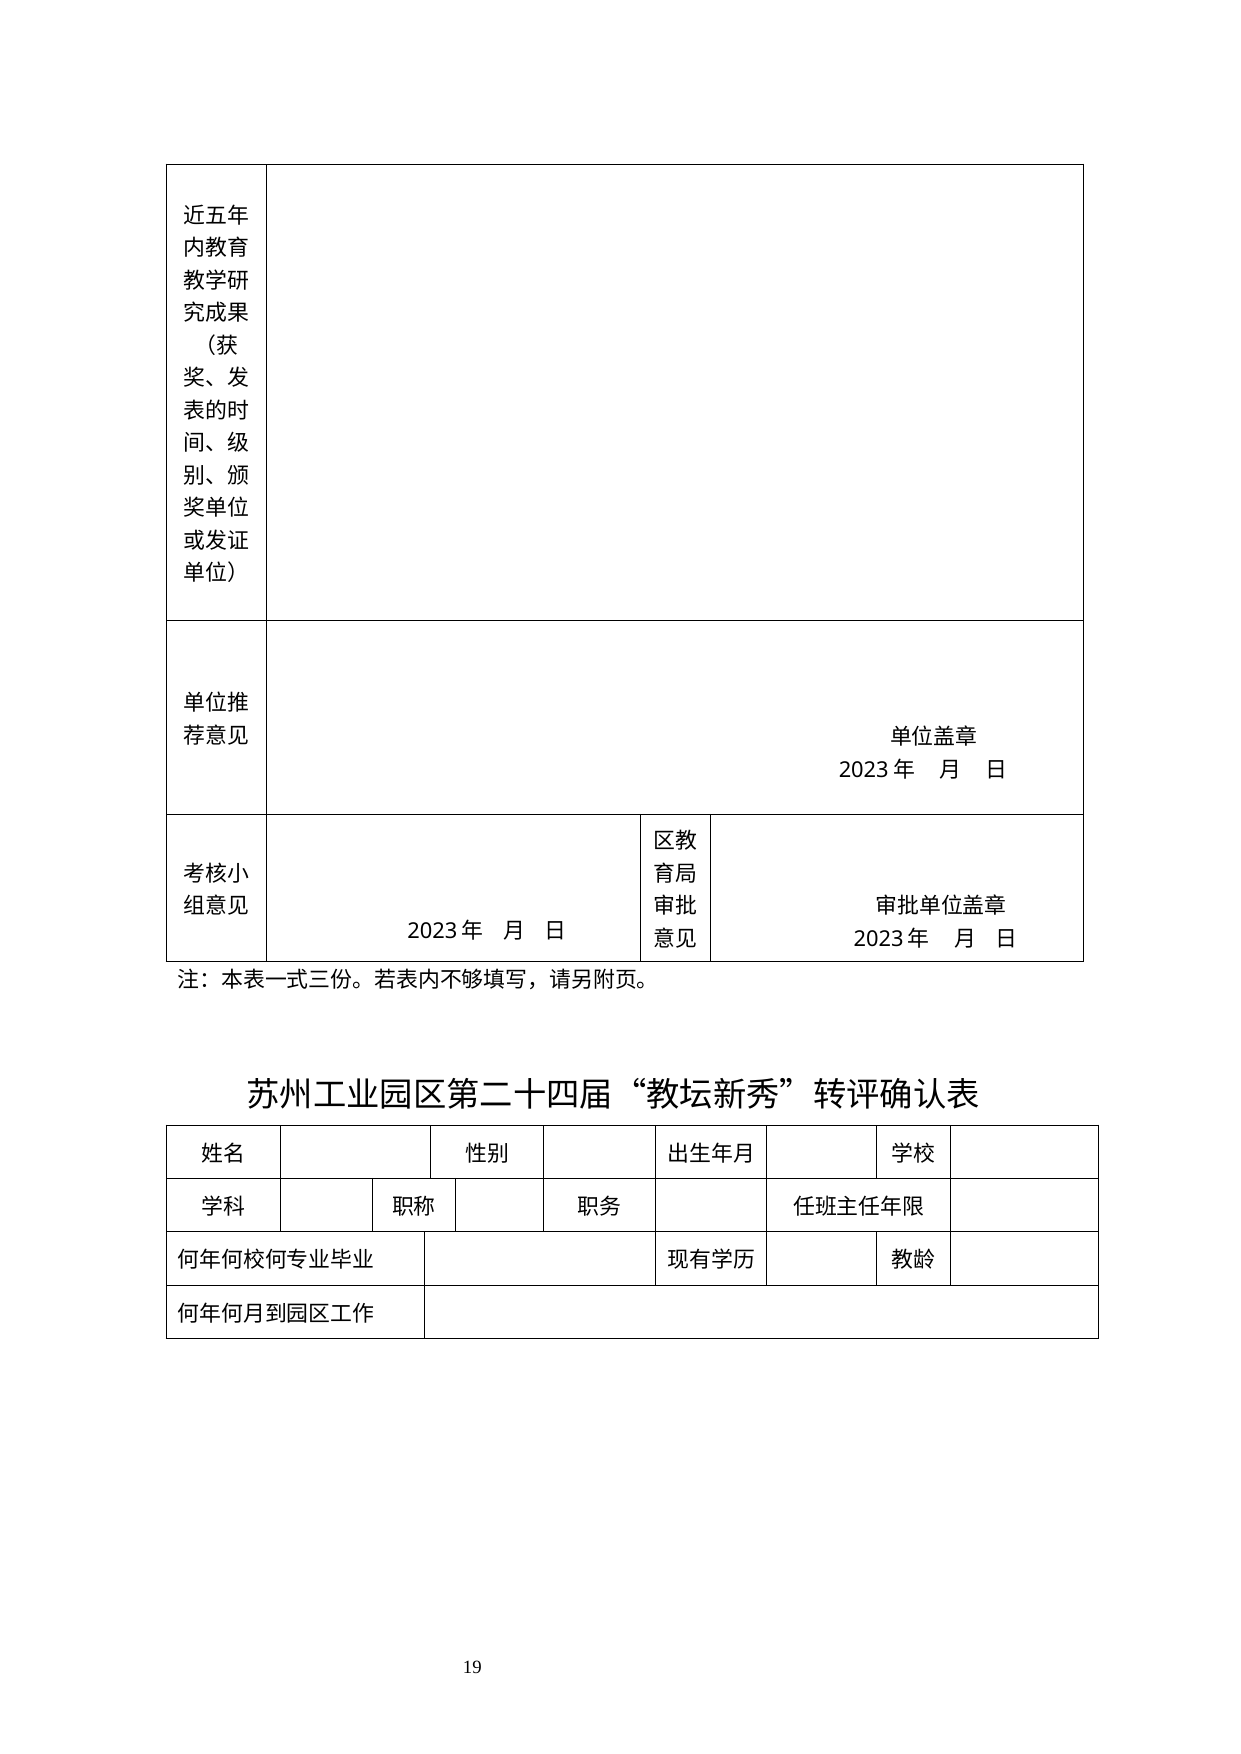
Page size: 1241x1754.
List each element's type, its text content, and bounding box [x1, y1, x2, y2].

table_header 学校 [877, 1126, 950, 1178]
table_cell [456, 1179, 543, 1231]
table_cell [267, 165, 1083, 620]
table_header [544, 1126, 655, 1178]
table_cell 区教育局审批意见 [641, 815, 710, 961]
table_cell 单位推荐意见 [167, 621, 266, 814]
table_cell [656, 1179, 766, 1231]
table_cell 何年何校何专业毕业 [167, 1232, 424, 1284]
table_cell [425, 1232, 655, 1284]
table_cell 何年何月到园区工作 [167, 1286, 424, 1338]
table_cell 近五年内教育教学研究成果（获奖、发表的时间、级别、颁奖单位或发证单位） [167, 165, 266, 620]
table_cell 单位盖章 2023年 月 日 [267, 621, 1083, 814]
table_cell 审批单位盖章 2023年 月 日 [711, 815, 1083, 961]
table_cell 教龄 [877, 1232, 950, 1284]
table_cell 职务 [544, 1179, 655, 1231]
table_cell 2023年 月 日 [267, 815, 640, 961]
table_cell [281, 1179, 372, 1231]
table_header [281, 1126, 430, 1178]
table_header 姓名 [167, 1126, 280, 1178]
table_header [767, 1126, 876, 1178]
text 注：本表一式三份。若表内不够填写，请另附页。 [177, 962, 1048, 994]
table_cell 考核小组意见 [167, 815, 266, 961]
table_header [951, 1126, 1098, 1178]
table_cell [767, 1232, 876, 1284]
table_cell 任班主任年限 [767, 1179, 950, 1231]
table_cell [425, 1286, 1098, 1338]
table_cell 职称 [373, 1179, 455, 1231]
table_cell [951, 1232, 1098, 1284]
table_header 出生年月 [656, 1126, 766, 1178]
table_cell 学科 [167, 1179, 280, 1231]
table_cell [951, 1179, 1098, 1231]
text 苏州工业园区第二十四届“教坛新秀”转评确认表 [177, 1059, 1048, 1124]
table_header 性别 [431, 1126, 543, 1178]
table_cell 现有学历 [656, 1232, 766, 1284]
